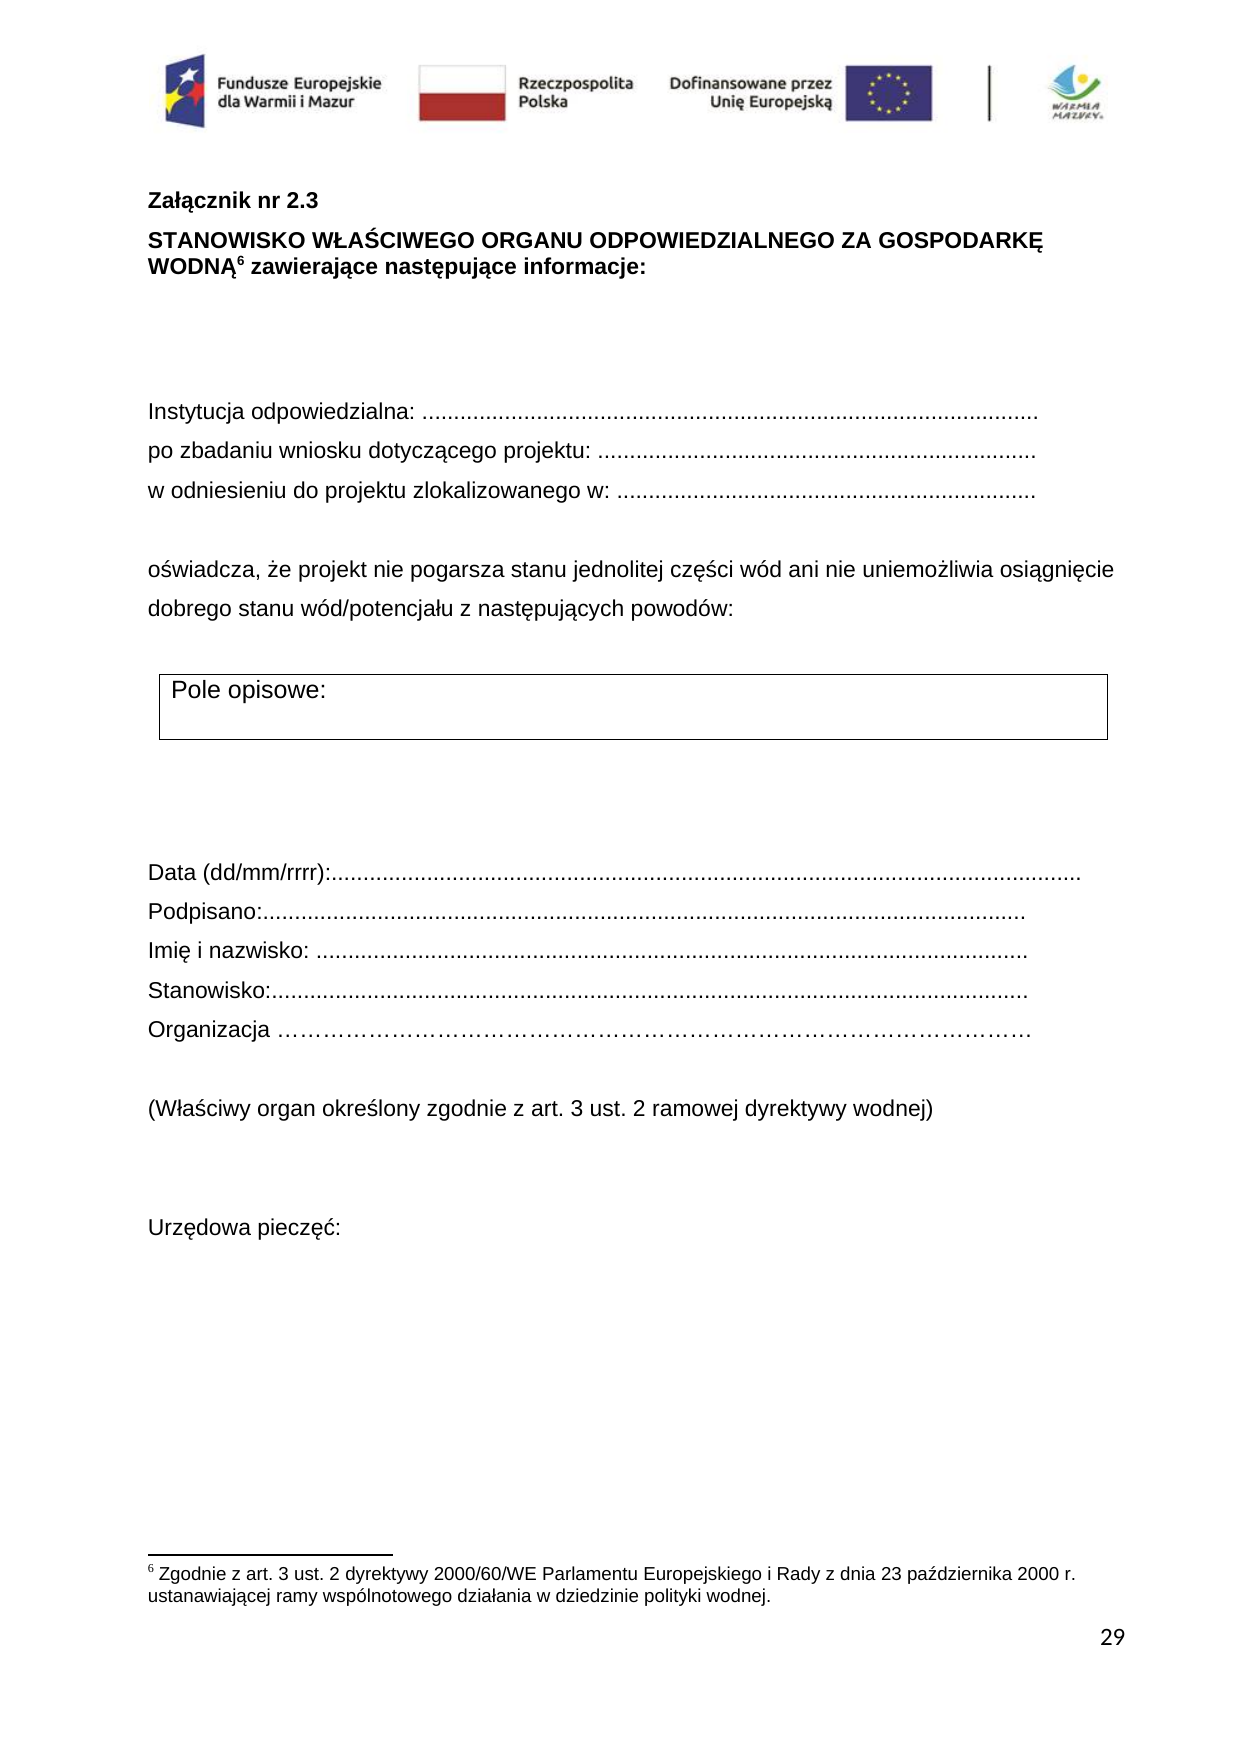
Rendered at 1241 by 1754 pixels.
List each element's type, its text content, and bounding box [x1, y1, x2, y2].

picture [147, 36, 1119, 142]
table_header Pole opisowe: [160, 675, 1107, 739]
text Data (dd/mm/rrrr):...................................................................................................................... [148, 858, 1125, 885]
text Urzędowa pieczęć: [148, 1214, 1125, 1240]
text (Właściwy organ określony zgodnie z art. 3 ust. 2 ramowej dyrektywy wodnej) [148, 1095, 1125, 1122]
text w odniesieniu do projektu zlokalizowanego w: .................................................................. [148, 477, 1125, 503]
text Instytucja odpowiedzialna: ................................................................................................. [148, 398, 1125, 424]
text Stanowisko:....................................................................................................................... [148, 977, 1125, 1003]
text Podpisano:........................................................................................................................ [148, 898, 1125, 924]
text Załącznik nr 2.3 [148, 187, 1125, 213]
text Imię i nazwisko: ................................................................................................................ [148, 937, 1125, 964]
text STANOWISKO WŁAŚCIWEGO ORGANU ODPOWIEDZIALNEGO ZA GOSPODARKĘ WODNĄ zawierające następujące informacje: [148, 227, 1125, 279]
text Organizacja ……………………………………………………………………………………… [148, 1016, 1125, 1043]
text oświadcza, że projekt nie pogarsza stanu jednolitej części wód ani nie uniemożliwia osiągnięcie dobrego stanu wód/potencjału z następujących powodów: [148, 556, 1125, 622]
text po zbadaniu wniosku dotyczącego projektu: ..................................................................... [148, 437, 1125, 464]
